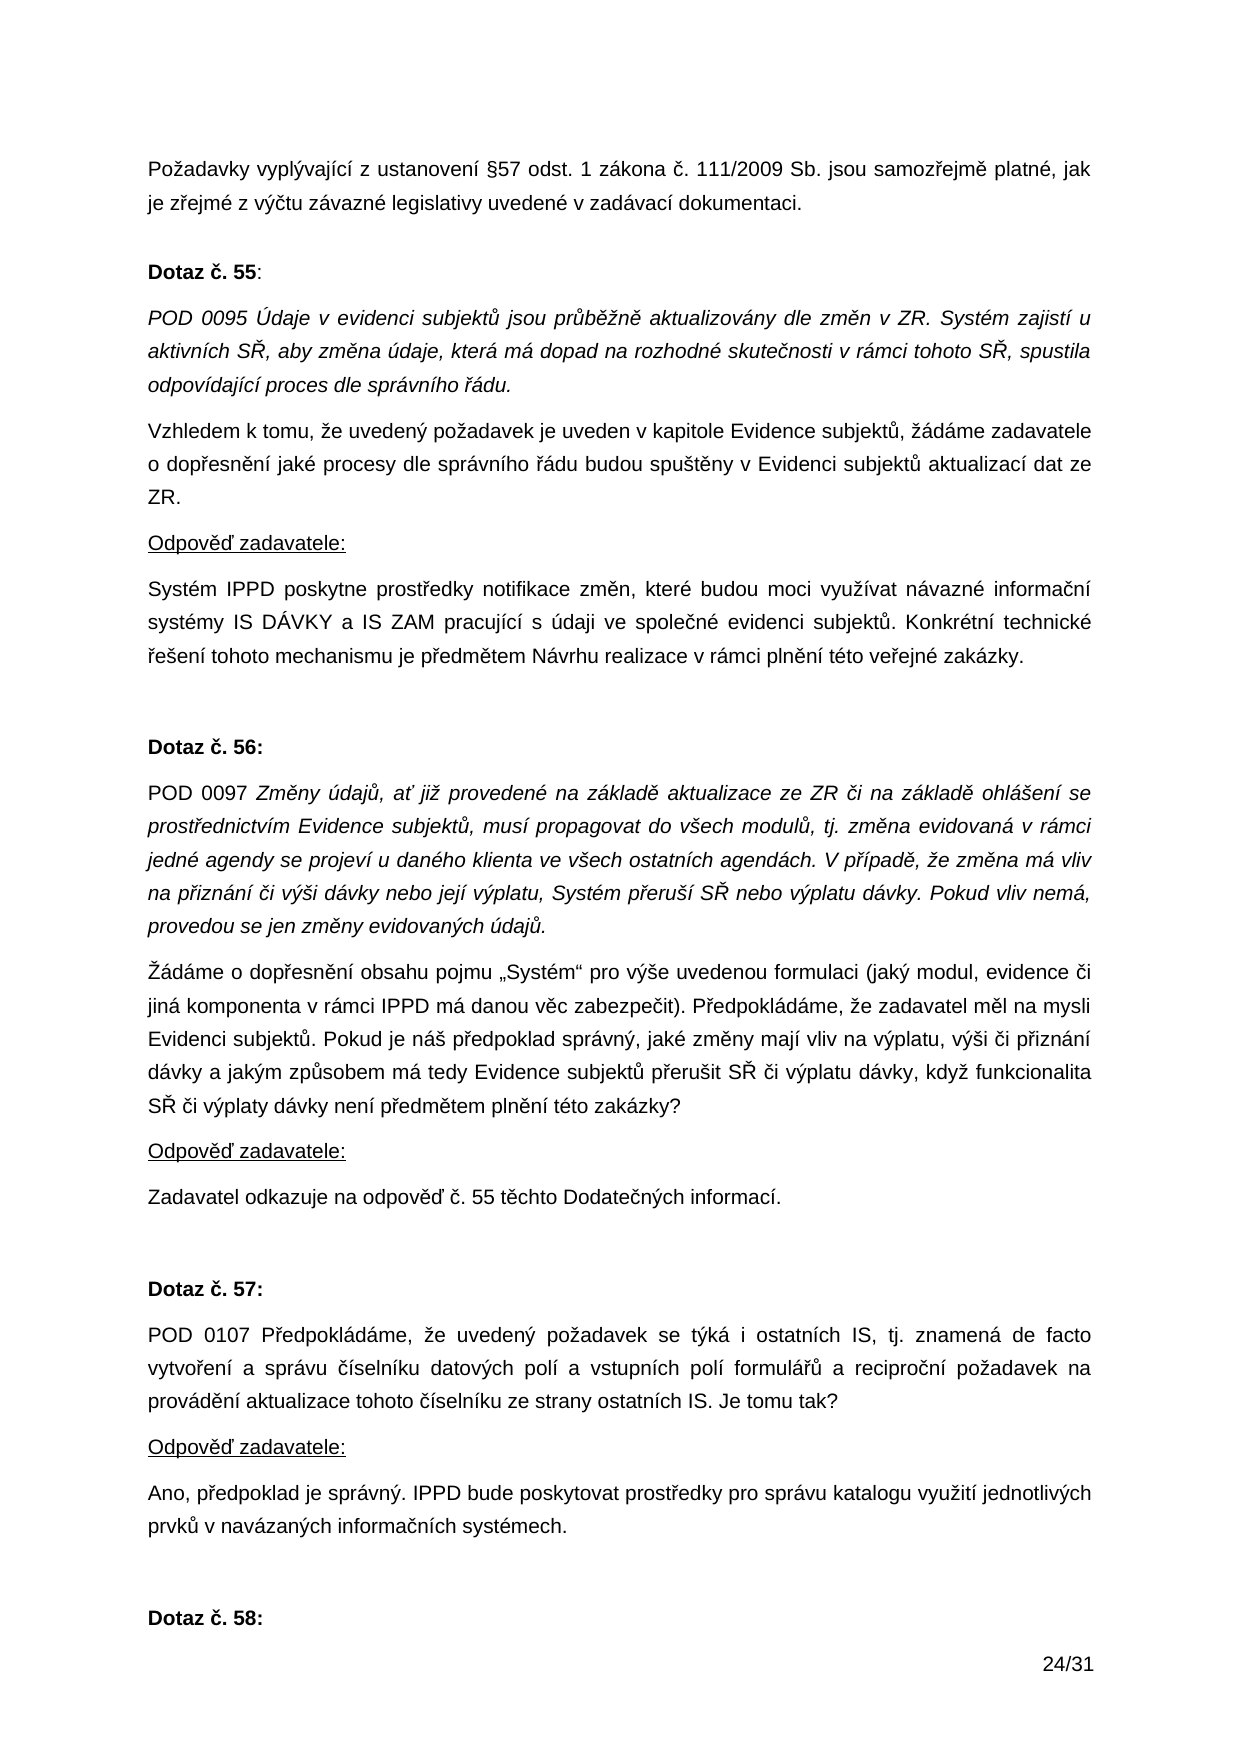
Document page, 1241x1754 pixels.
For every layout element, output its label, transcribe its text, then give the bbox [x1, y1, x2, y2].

text POD 0095 Údaje v evidenci subjektů jsou průběžně aktualizovány dle změn v ZR. Systém zajistí u aktivních SŘ, aby změna údaje, která má dopad na rozhodné skutečnosti v rámci tohoto SŘ, spustila odpovídající proces dle správního řádu. [148, 297, 1093, 397]
text Dotaz č. 57: [148, 1267, 1093, 1301]
text Požadavky vyplývající z ustanovení §57 odst. 1 zákona č. 111/2009 Sb. jsou samozřejmě platné, jak je zřejmé z výčtu závazné legislativy uvedené v zadávací dokumentaci. [148, 148, 1093, 214]
text Žádáme o dopřesnění obsahu pojmu „Systém“ pro výše uvedenou formulaci (jaký modul, evidence či jiná komponenta v rámci IPPD má danou věc zabezpečit). Předpokládáme, že zadavatel měl na mysli Evidenci subjektů. Pokud je náš předpoklad správný, jaké změny mají vliv na výplatu, výši či přiznání dávky a jakým způsobem má tedy Evidence subjektů přerušit SŘ či výplatu dávky, když funkcionalita SŘ či výplaty dávky není předmětem plnění této zakázky? [148, 951, 1093, 1117]
text Dotaz č. 56: [148, 726, 1093, 759]
text POD 0107 Předpokládáme, že uvedený požadavek se týká i ostatních IS, tj. znamená de facto vytvoření a správu číselníku datových polí a vstupních polí formulářů a reciproční požadavek na provádění aktualizace tohoto číselníku ze strany ostatních IS. Je tomu tak? [148, 1313, 1093, 1413]
text POD 0097 Změny údajů, ať již provedené na základě aktualizace ze ZR či na základě ohlášení se prostřednictvím Evidence subjektů, musí propagovat do všech modulů, tj. změna evidovaná v rámci jedné agendy se projeví u daného klienta ve všech ostatních agendách. V případě, že změna má vliv na přiznání či výši dávky nebo její výplatu, Systém přeruší SŘ nebo výplatu dávky. Pokud vliv nemá, provedou se jen změny evidovaných údajů. [148, 772, 1093, 938]
text Dotaz č. 55: [148, 251, 1093, 284]
text Vzhledem k tomu, že uvedený požadavek je uveden v kapitole Evidence subjektů, žádáme zadavatele o dopřesnění jaké procesy dle správního řádu budou spuštěny v Evidenci subjektů aktualizací dat ze ZR. [148, 409, 1093, 509]
text Ano, předpoklad je správný. IPPD bude poskytovat prostředky pro správu katalogu využití jednotlivých prvků v navázaných informačních systémech. [148, 1472, 1093, 1538]
text Zadavatel odkazuje na odpověď č. 55 těchto Dodatečných informací. [148, 1176, 1093, 1209]
text Dotaz č. 58: [148, 1597, 1093, 1630]
text Systém IPPD poskytne prostředky notifikace změn, které budou moci využívat návazné informační systémy IS DÁVKY a IS ZAM pracující s údaji ve společné evidenci subjektů. Konkrétní technické řešení tohoto mechanismu je předmětem Návrhu realizace v rámci plnění této veřejné zakázky. [148, 567, 1093, 667]
text Odpověď zadavatele: [148, 1426, 1093, 1459]
text Odpověď zadavatele: [148, 522, 1093, 555]
text Odpověď zadavatele: [148, 1130, 1093, 1163]
